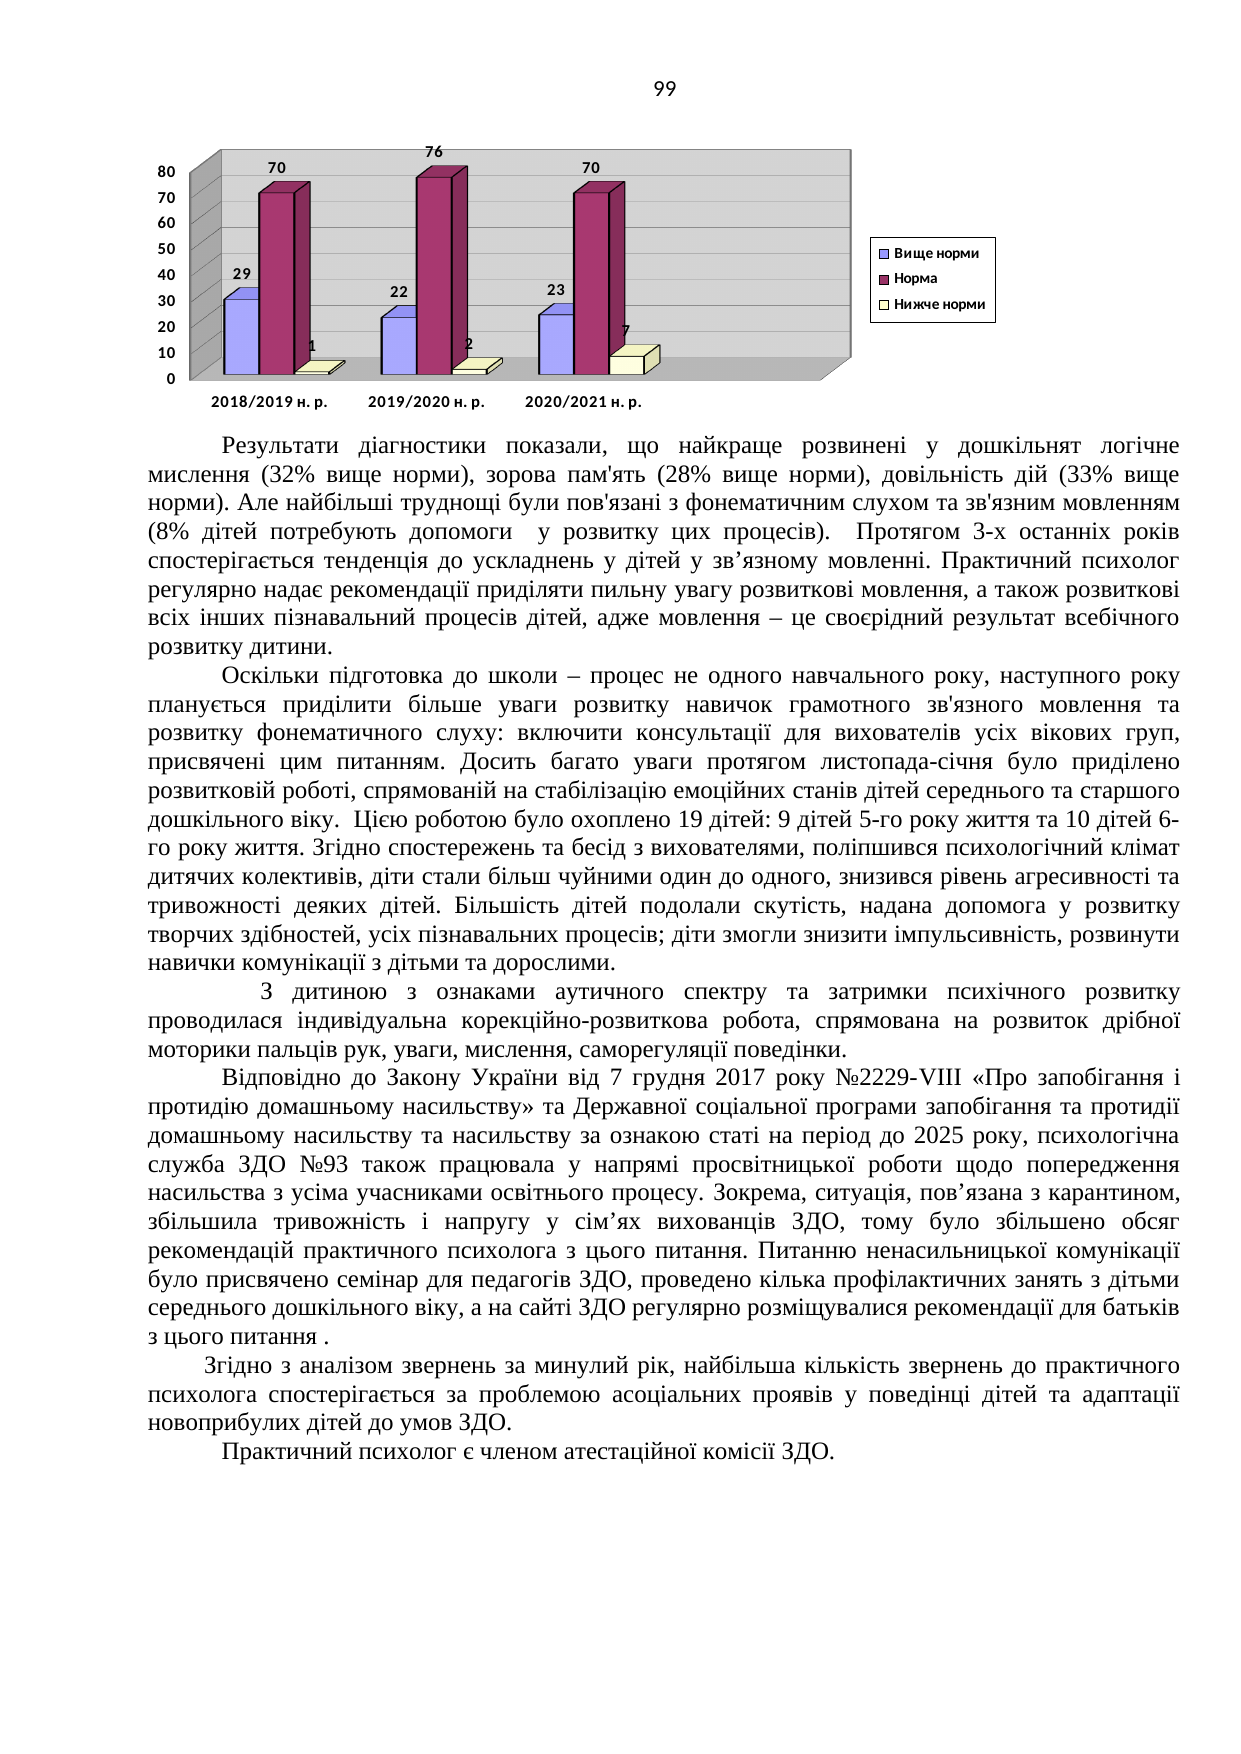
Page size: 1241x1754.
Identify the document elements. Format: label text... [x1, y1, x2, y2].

text З дитиною з ознаками аутичного спектру та затримки психічного розвитку проводилася індивідуальна корекційно-розвиткова робота, спрямована на розвиток дрібної моторики пальців рук, уваги, мислення, саморегуляції поведінки. [148, 976, 1181, 1062]
text Результати діагностики показали, що найкраще розвинені у дошкільнят логічне мислення (32% вище норми), зорова пам'ять (28% вище норми), довільність дій (33% вище норми). Але найбільші труднощі були пов'язані з фонематичним слухом та зв'язним мовленням (8% дітей потребують допомоги у розвитку цих процесів). Протягом 3-х останніх років спостерігається тенденція до ускладнень у дітей у зв’язному мовленні. Практичний психолог регулярно надає рекомендації приділяти пильну увагу розвиткові мовлення, а також розвиткові всіх інших пізнавальний процесів дітей, адже мовлення – це своєрідний результат всебічного розвитку дитини. [148, 430, 1181, 660]
text Оскільки підготовка до школи – процес не одного навчального року, наступного року планується приділити більше уваги розвитку навичок грамотного зв'язного мовлення та розвитку фонематичного слуху: включити консультації для вихователів усіх вікових груп, присвячені цим питанням. Досить багато уваги протягом листопада-січня було приділено розвитковій роботі, спрямованій на стабілізацію емоційних станів дітей середнього та старшого дошкільного віку. Цією роботою було охоплено 19 дітей: 9 дітей 5-го року життя та 10 дітей 6-го року життя. Згідно спостережень та бесід з вихователями, поліпшився психологічний клімат дитячих колективів, діти стали більш чуйними один до одного, знизився рівень агресивності та тривожності деяких дітей. Більшість дітей подолали скутість, надана допомога у розвитку творчих здібностей, усіх пізнавальних процесів; діти змогли знизити імпульсивність, розвинути навички комунікації з дітьми та дорослими. [148, 660, 1181, 976]
text Відповідно до Закону України від 7 грудня 2017 року №2229-VIII «Про запобігання і протидію домашньому насильству» та Державної соціальної програми запобігання та протидії домашньому насильству та насильству за ознакою статі на період до 2025 року, психологічна служба ЗДО №93 також працювала у напрямі просвітницької роботи щодо попередження насильства з усіма учасниками освітнього процесу. Зокрема, ситуація, пов’язана з карантином, збільшила тривожність і напругу у сім’ях вихованців ЗДО, тому було збільшено обсяг рекомендацій практичного психолога з цього питання. Питанню ненасильницької комунікації було присвячено семінар для педагогів ЗДО, проведено кілька профілактичних занять з дітьми середнього дошкільного віку, а на сайті ЗДО регулярно розміщувалися рекомендації для батьків з цього питання . [148, 1062, 1181, 1350]
text Згідно з аналізом звернень за минулий рік, найбільша кількість звернень до практичного психолога спостерігається за проблемою асоціальних проявів у поведінці дітей та адаптації новоприбулих дітей до умов ЗДО. [148, 1350, 1181, 1436]
text Практичний психолог є членом атестаційної комісії ЗДО. [148, 1436, 1181, 1465]
